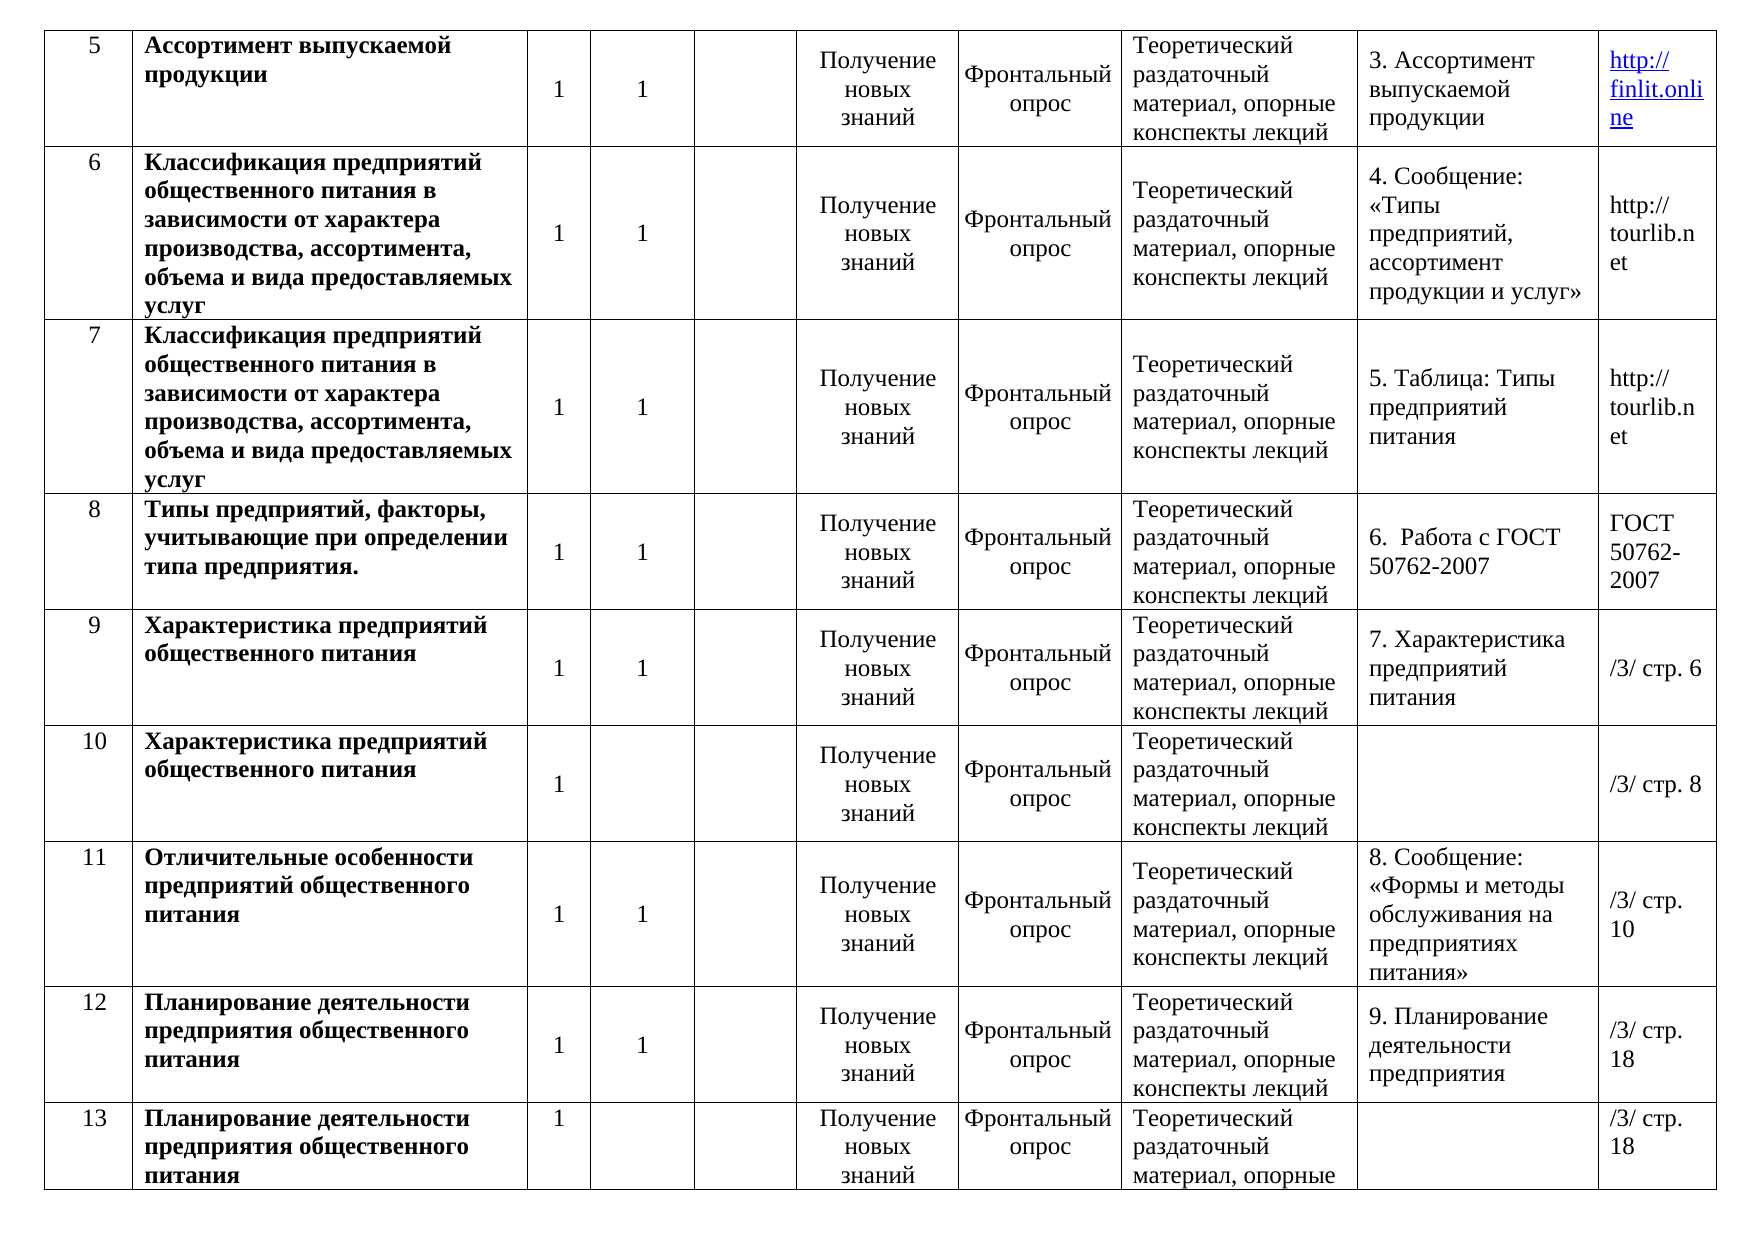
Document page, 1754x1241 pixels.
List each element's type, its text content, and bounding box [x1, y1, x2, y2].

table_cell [797, 31, 958, 146]
table_cell Фронтальный опрос [959, 610, 1121, 725]
table_cell 3. Ассортимент выпускаемой продукции [1358, 31, 1598, 146]
table_cell [591, 726, 694, 841]
table_cell 9 [45, 610, 132, 725]
table_cell Классификация предприятий общественного питания в зависимости от характера производства, ассортимента, объема и вида предоставляемых услуг [133, 147, 527, 319]
table_cell [591, 1103, 694, 1189]
table_cell 11 [45, 842, 132, 986]
table_cell Характеристика предприятий общественного питания [133, 726, 527, 841]
table_cell Ассортимент выпускаемой продукции [133, 31, 527, 146]
table_cell Теоретический раздаточный материал, опорные конспекты лекций [1122, 610, 1357, 725]
table_cell /3/ стр. 6 [1599, 610, 1716, 725]
table_cell Получение новых знаний [797, 842, 958, 986]
table_cell Получение новых знаний [797, 610, 958, 725]
table_cell Получение новых знаний [797, 987, 958, 1102]
table_cell Фронтальный опрос [959, 1103, 1121, 1189]
table_cell Фронтальный опрос [959, 494, 1121, 609]
table_cell Классификация предприятий общественного питания в зависимости от характера производства, ассортимента, объема и вида предоставляемых услуг [133, 320, 527, 493]
table_cell [695, 31, 796, 146]
table_cell /3/ стр. 18 [1599, 1103, 1716, 1189]
table_cell 8. Сообщение: «Формы и методы обслуживания на предприятиях питания» [1358, 842, 1598, 986]
table_cell http://tourlib.net [1599, 147, 1716, 319]
table_cell [695, 1103, 796, 1189]
table_cell Теоретический раздаточный материал, опорные конспекты лекций [1122, 494, 1357, 609]
table_cell /3/ стр. 8 [1599, 726, 1716, 841]
table_cell 1 [591, 987, 694, 1102]
table_cell Типы предприятий, факторы, учитывающие при определении типа предприятия. [133, 494, 527, 609]
table_cell /3/ стр. 10 [1599, 842, 1716, 986]
table_cell [695, 842, 796, 986]
table_cell 1 [528, 726, 590, 841]
table_cell 1 [528, 147, 590, 319]
table_cell [695, 320, 796, 493]
table_cell [695, 987, 796, 1102]
table_cell Получение новых знаний [797, 726, 958, 841]
table_cell Получение новых знаний [797, 147, 958, 319]
table_cell 10 [45, 726, 132, 841]
table_cell 1 [591, 320, 694, 493]
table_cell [1122, 1103, 1357, 1189]
table_cell 5. Таблица: Типы предприятий питания [1358, 320, 1598, 493]
table_cell 1 [528, 1103, 590, 1189]
table_cell Характеристика предприятий общественного питания [133, 610, 527, 725]
table_cell Фронтальный опрос [959, 31, 1121, 146]
table_cell 1 [591, 610, 694, 725]
table_cell 9. Планирование деятельности предприятия [1358, 987, 1598, 1102]
table_cell Теоретический раздаточный материал, опорные конспекты лекций [1122, 842, 1357, 986]
table_cell 6. Работа с ГОСТ 50762-2007 [1358, 494, 1598, 609]
table_cell [1358, 726, 1598, 841]
table_cell http://tourlib.net [1599, 320, 1716, 493]
table_cell http://finlit.online [1599, 31, 1716, 146]
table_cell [797, 1103, 958, 1189]
table_cell 4. Сообщение: «Типы предприятий, ассортимент продукции и услуг» [1358, 147, 1598, 319]
table_cell [1358, 1103, 1598, 1189]
table_cell Теоретический раздаточный материал, опорные конспекты лекций [1122, 726, 1357, 841]
table_cell [695, 494, 796, 609]
table_cell ГОСТ 50762- 2007 [1599, 494, 1716, 609]
table_cell Фронтальный опрос [959, 842, 1121, 986]
table_cell Теоретический раздаточный материал, опорные конспекты лекций [1122, 987, 1357, 1102]
table_cell Получение новых знаний [797, 494, 958, 609]
table_cell 7 [45, 320, 132, 493]
table_cell 1 [591, 494, 694, 609]
table_cell 1 [591, 31, 694, 146]
table_cell 5 [45, 31, 132, 146]
table_cell Фронтальный опрос [959, 987, 1121, 1102]
table_cell Фронтальный опрос [959, 726, 1121, 841]
table_cell 1 [591, 842, 694, 986]
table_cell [1122, 31, 1357, 146]
table_cell 8 [45, 494, 132, 609]
table_cell Фронтальный опрос [959, 147, 1121, 319]
table_cell [695, 147, 796, 319]
table_cell Теоретический раздаточный материал, опорные конспекты лекций [1122, 320, 1357, 493]
table_cell 6 [45, 147, 132, 319]
table_cell 1 [528, 610, 590, 725]
table_cell 7. Характеристика предприятий питания [1358, 610, 1598, 725]
table_cell 1 [528, 987, 590, 1102]
table_cell 12 [45, 987, 132, 1102]
table_cell Получение новых знаний [797, 320, 958, 493]
table_cell 1 [528, 494, 590, 609]
table_cell Планирование деятельности предприятия общественного питания [133, 987, 527, 1102]
table_cell 1 [528, 31, 590, 146]
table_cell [133, 1103, 527, 1189]
table_cell /3/ стр. 18 [1599, 987, 1716, 1102]
table_cell Отличительные особенности предприятий общественного питания [133, 842, 527, 986]
table_cell 1 [528, 842, 590, 986]
table_cell [695, 726, 796, 841]
table_cell Теоретический раздаточный материал, опорные конспекты лекций [1122, 147, 1357, 319]
table_cell Фронтальный опрос [959, 320, 1121, 493]
table_cell 1 [528, 320, 590, 493]
table_cell 1 [591, 147, 694, 319]
table_cell [695, 610, 796, 725]
table_cell 13 [45, 1103, 132, 1189]
